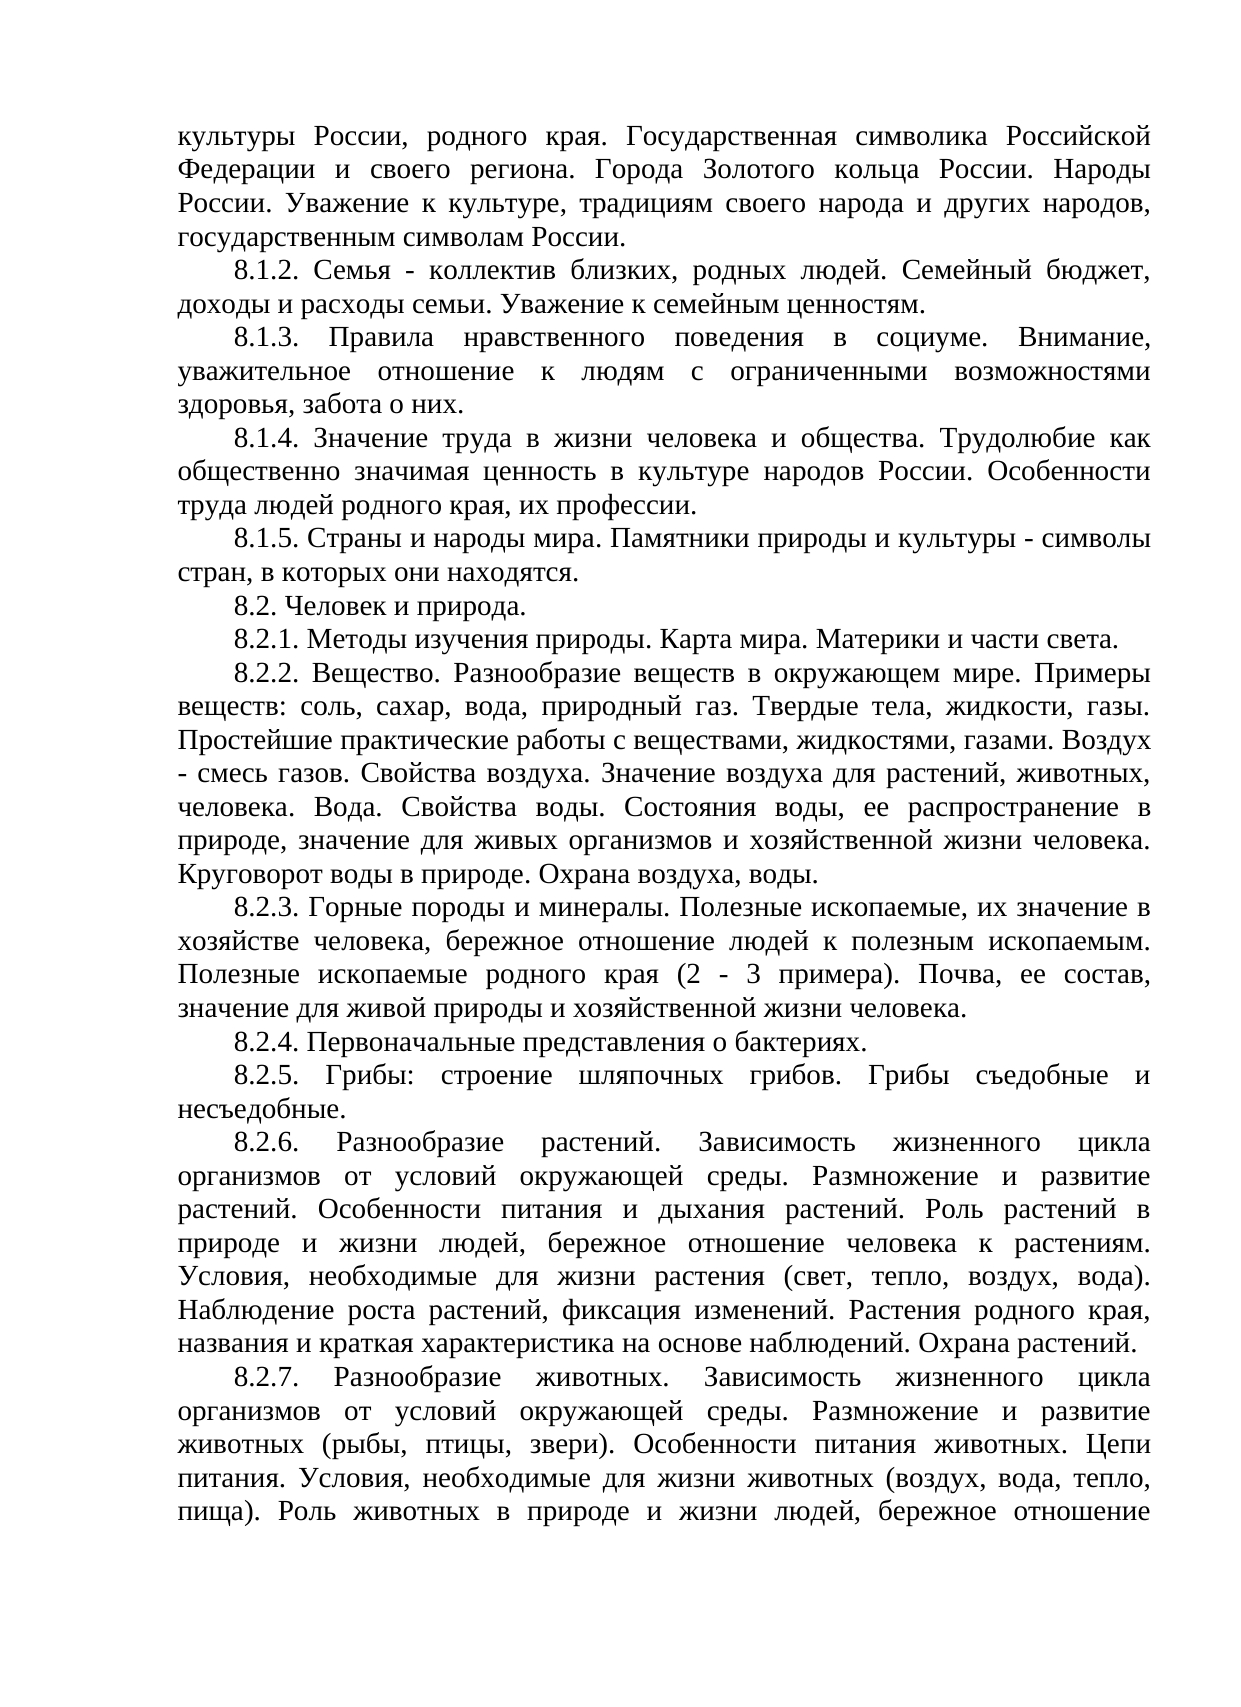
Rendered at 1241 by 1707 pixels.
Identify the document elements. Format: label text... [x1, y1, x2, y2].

text 8.1.2. Семья - коллектив близких, родных людей. Семейный бюджет, доходы и расходы семьи. Уважение к семейным ценностям. [177, 252, 1152, 319]
text 8.2. Человек и природа. [177, 588, 1152, 621]
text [177, 1359, 1152, 1527]
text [177, 118, 1152, 252]
text 8.2.1. Методы изучения природы. Карта мира. Материки и части света. [177, 621, 1152, 655]
text 8.1.3. Правила нравственного поведения в социуме. Внимание, уважительное отношение к людям с ограниченными возможностями здоровья, забота о них. [177, 319, 1152, 420]
text 8.2.3. Горные породы и минералы. Полезные ископаемые, их значение в хозяйстве человека, бережное отношение людей к полезным ископаемым. Полезные ископаемые родного края (2 - 3 примера). Почва, ее состав, значение для живой природы и хозяйственной жизни человека. [177, 889, 1152, 1024]
text 8.2.5. Грибы: строение шляпочных грибов. Грибы съедобные и несъедобные. [177, 1057, 1152, 1124]
text 8.2.2. Вещество. Разнообразие веществ в окружающем мире. Примеры веществ: соль, сахар, вода, природный газ. Твердые тела, жидкости, газы. Простейшие практические работы с веществами, жидкостями, газами. Воздух - смесь газов. Свойства воздуха. Значение воздуха для растений, животных, человека. Вода. Свойства воды. Состояния воды, ее распространение в природе, значение для живых организмов и хозяйственной жизни человека. Круговорот воды в природе. Охрана воздуха, воды. [177, 655, 1152, 889]
text 8.1.4. Значение труда в жизни человека и общества. Трудолюбие как общественно значимая ценность в культуре народов России. Особенности труда людей родного края, их профессии. [177, 420, 1152, 521]
text 8.2.6. Разнообразие растений. Зависимость жизненного цикла организмов от условий окружающей среды. Размножение и развитие растений. Особенности питания и дыхания растений. Роль растений в природе и жизни людей, бережное отношение человека к растениям. Условия, необходимые для жизни растения (свет, тепло, воздух, вода). Наблюдение роста растений, фиксация изменений. Растения родного края, названия и краткая характеристика на основе наблюдений. Охрана растений. [177, 1124, 1152, 1359]
text 8.2.4. Первоначальные представления о бактериях. [177, 1024, 1152, 1057]
text 8.1.5. Страны и народы мира. Памятники природы и культуры - символы стран, в которых они находятся. [177, 521, 1152, 588]
